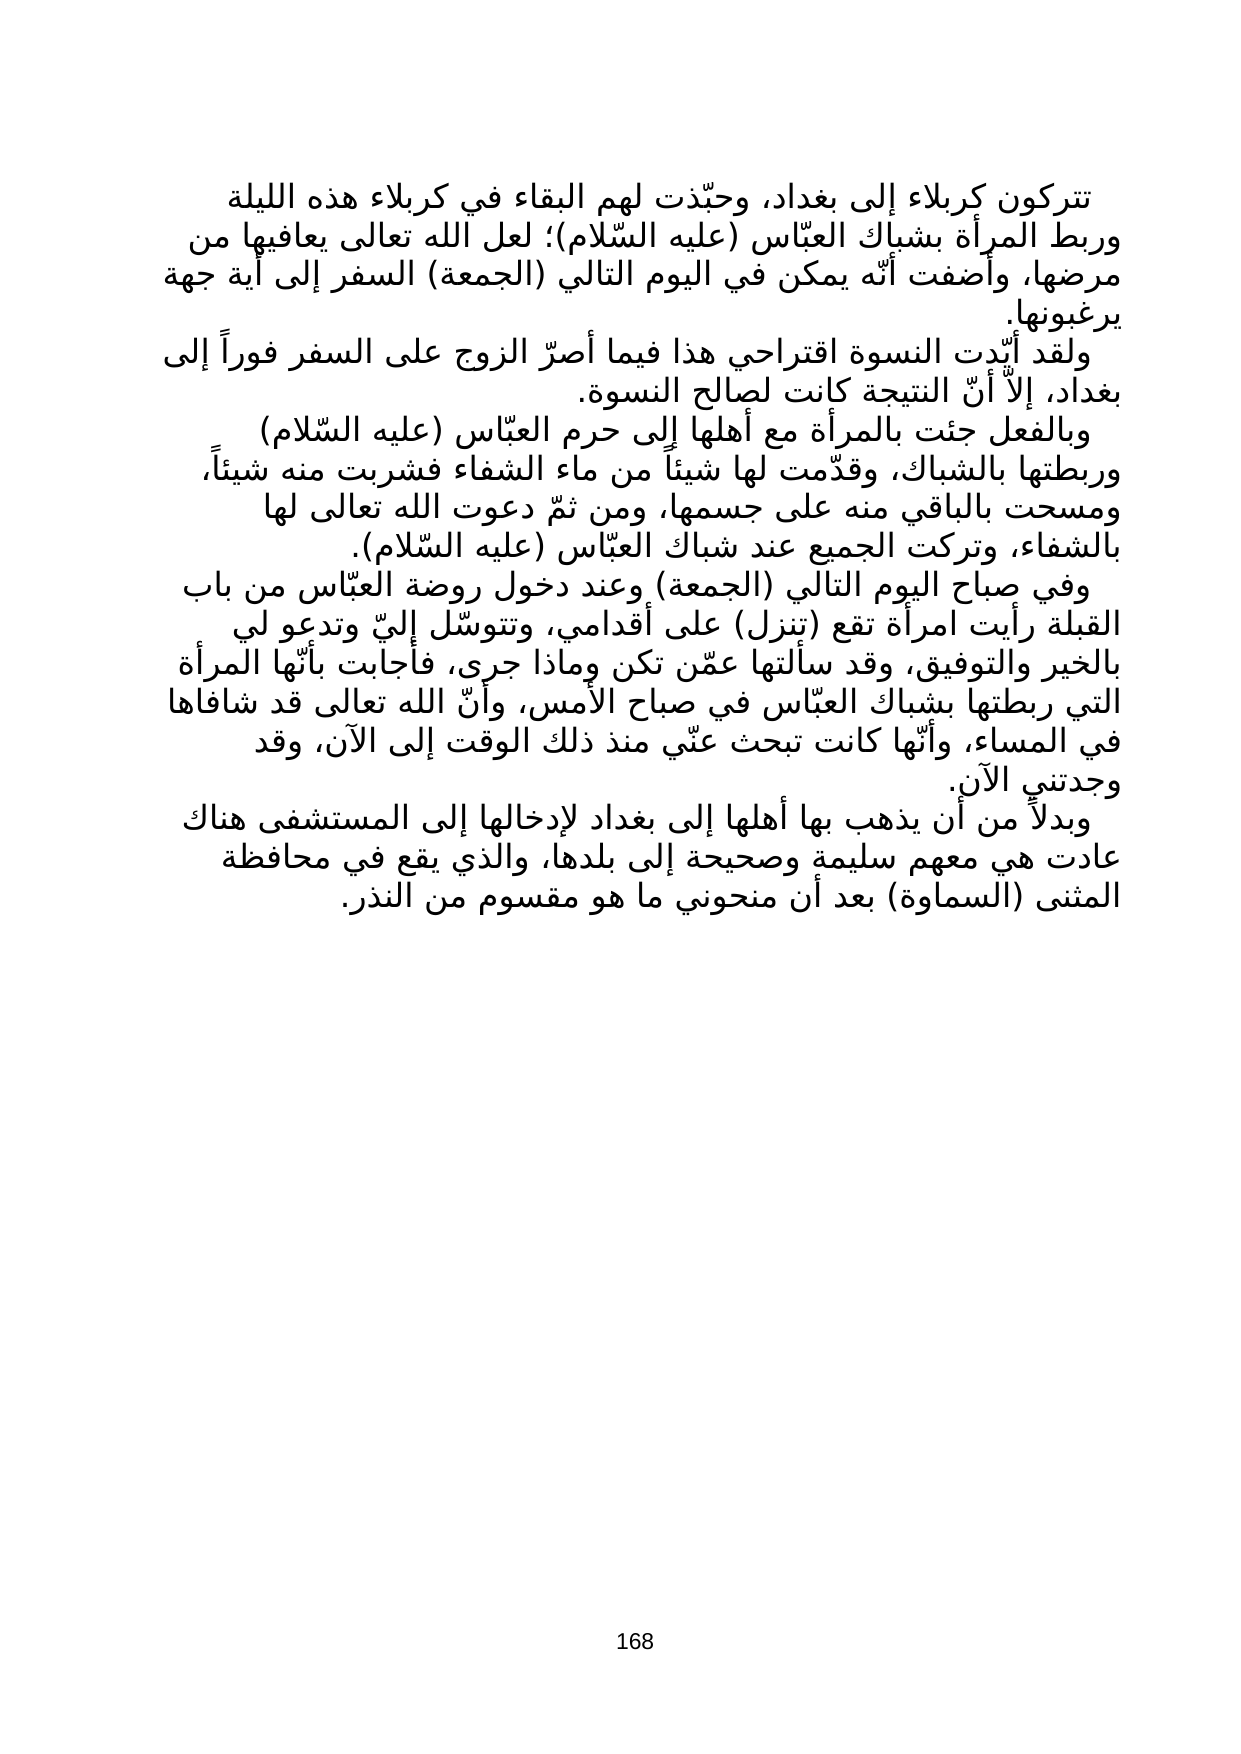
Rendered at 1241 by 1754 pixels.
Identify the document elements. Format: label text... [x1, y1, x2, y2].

text ولقد أيّدت النسوة اقتراحي هذا فيما أصرّ الزوج على السفر فوراً إلى بغداد، إلاّ أنّ النتيجة كانت لصالح النسوة. [148, 333, 1122, 410]
text وبدلاً من أن يذهب بها أهلها إلى بغداد لإدخالها إلى المستشفى هناك عادت هي معهم سليمة وصحيحة إلى بلدها، والذي يقع في محافظة المثنى (السماوة) بعد أن منحوني ما هو مقسوم من النذر. [148, 799, 1122, 915]
text وفي صباح اليوم التالي (الجمعة) وعند دخول روضة العبّاس من باب القبلة رأيت امرأة تقع (تنزل) على أقدامي، وتتوسّل إليّ وتدعو لي بالخير والتوفيق، وقد سألتها عمّن تكن وماذا جرى، فأجابت بأنّها المرأة التي ربطتها بشباك العبّاس في صباح الأمس، وأنّ الله تعالى قد شافاها في المساء، وأنّها كانت تبحث عنّي منذ ذلك الوقت إلى الآن، وقد وجدتني الآن. [148, 566, 1122, 799]
text وبالفعل جئت بالمرأة مع أهلها إلى حرم العبّاس (عليه السّلام) وربطتها بالشباك، وقدّمت لها شيئاً من ماء الشفاء فشربت منه شيئاً، ومسحت بالباقي منه على جسمها، ومن ثمّ دعوت الله تعالى لها بالشفاء، وتركت الجميع عند شباك العبّاس (عليه السّلام). [148, 410, 1122, 566]
text تتركون كربلاء إلى بغداد، وحبّذت لهم البقاء في كربلاء هذه الليلة وربط المرأة بشباك العبّاس (عليه السّلام)؛ لعل الله تعالى يعافيها من مرضها، وأضفت أنّه يمكن في اليوم التالي (الجمعة) السفر إلى أية جهة يرغبونها. [148, 177, 1122, 333]
